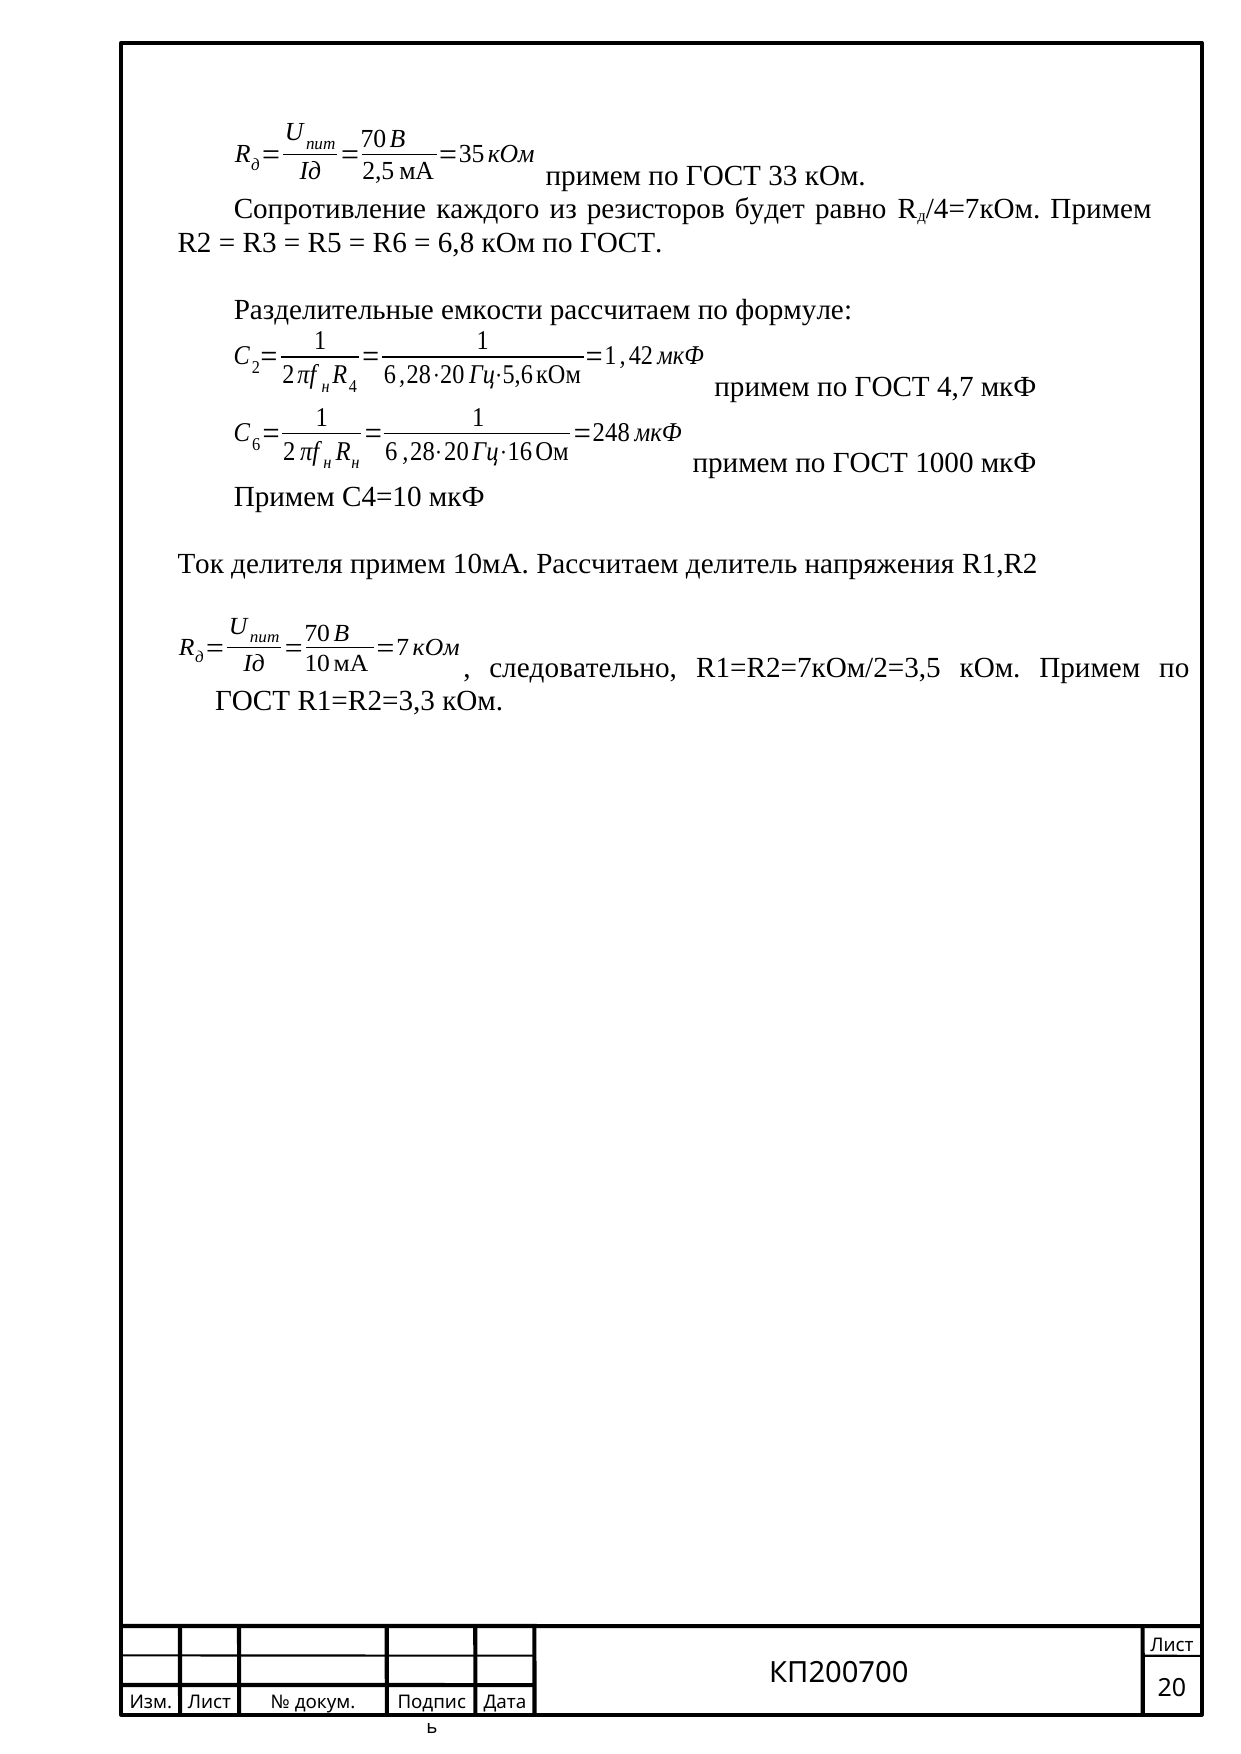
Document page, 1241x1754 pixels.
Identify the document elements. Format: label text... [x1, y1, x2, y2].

text Ток делителя примем 10мА. Рассчитаем делитель напряжения R1,R2 [177, 546, 1190, 579]
text Примем С4=10 мкФ [177, 479, 1152, 512]
text примем по ГОСТ 4,7 мкФ [177, 326, 1152, 402]
text , следовательно, R1=R2=7кОм/2=3,5 кОм. Примем по ГОСТ R1=R2=3,3 кОм. [177, 613, 1190, 717]
text Разделительные емкости рассчитаем по формуле: [177, 292, 1152, 326]
text Сопротивление каждого из резисторов будет равно Rд/4=7кОм. Примем R2 = R3 = R5 = R6 = 6,8 кОм по ГОСТ. [177, 192, 1152, 259]
text примем по ГОСТ 33 кОм. [177, 118, 1152, 192]
text примем по ГОСТ 1000 мкФ [177, 402, 1152, 479]
